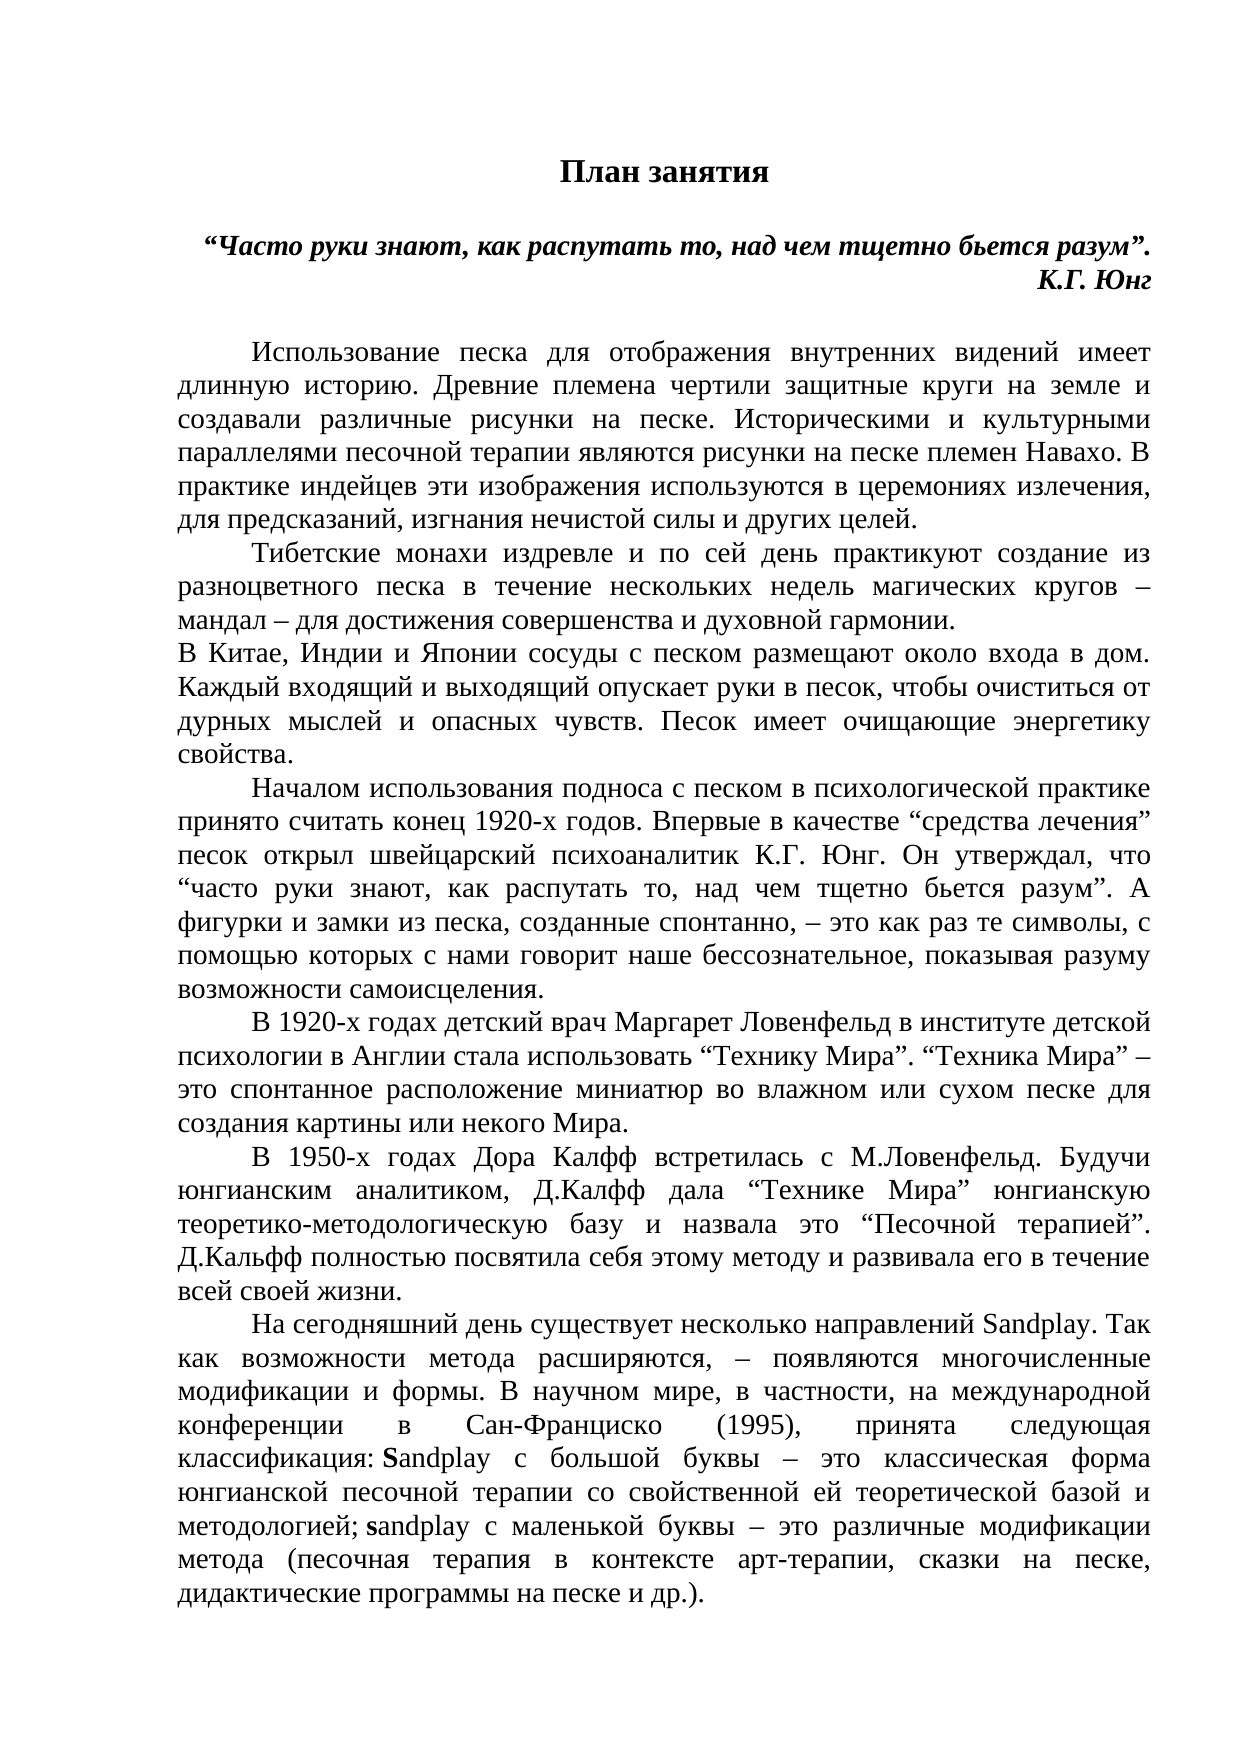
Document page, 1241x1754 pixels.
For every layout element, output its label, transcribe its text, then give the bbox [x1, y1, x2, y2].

text “Часто руки знают, как распутать то, над чем тщетно бьется разум”. К.Г. Юнг [177, 228, 1037, 295]
text Началом использования подноса с песком в психологической практике принято считать конец 1920-х годов. Впервые в качестве “средства лечения” песок открыл швейцарский психоаналитик К.Г. Юнг. Он утверждал, что “часто руки знают, как распутать то, над чем тщетно бьется разум”. А фигурки и замки из песка, созданные спонтанно, – это как раз те символы, с помощью которых с нами говорит наше бессознательное, показывая разуму возможности самоисцеления. [177, 770, 1152, 1004]
text На сегодняшний день существует несколько направлений Sandplay. Так как возможности метода расширяются, – появляются многочисленные модификации и формы. В научном мире, в частности, на международной конференции в Сан-Франциско (1995), принята следующая классификация: Sandplay с большой буквы – это классическая форма юнгианской песочной терапии со свойственной ей теоретической базой и методологией; sandplay с маленькой буквы – это различные модификации метода (песочная терапия в контексте арт-терапии, сказки на песке, дидактические программы на песке и др.). [177, 1306, 1152, 1608]
text В 1950-х годах Дора Калфф встретилась с М.Ловенфельд. Будучи юнгианским аналитиком, Д.Калфф дала “Технике Мира” юнгианскую теоретико-методологическую базу и назвала это “Песочной терапией”. Д.Кальфф полностью посвятила себя этому методу и развивала его в течение всей своей жизни. [177, 1139, 1152, 1306]
text Тибетские монахи издревле и по сей день практикуют создание из разноцветного песка в течение нескольких недель магических кругов – мандал – для достижения совершенства и духовной гармонии. [177, 535, 1152, 636]
text В 1920-х годах детский врач Маргарет Ловенфельд в институте детской психологии в Англии стала использовать “Технику Мира”. “Техника Мира” – это спонтанное расположение миниатюр во влажном или сухом песке для создания картины или некого Мира. [177, 1004, 1152, 1139]
text План занятия [177, 152, 1152, 190]
text Использование песка для отображения внутренних видений имеет длинную историю. Древние племена чертили защитные круги на земле и создавали различные рисунки на песке. Историческими и культурными параллелями песочной терапии являются рисунки на песке племен Навахо. В практике индейцев эти изображения используются в церемониях излечения, для предсказаний, изгнания нечистой силы и других целей. [177, 334, 1152, 535]
text В Китае, Индии и Японии сосуды с песком размещают около входа в дом. Каждый входящий и выходящий опускает руки в песок, чтобы очиститься от дурных мыслей и опасных чувств. Песок имеет очищающие энергетику свойства. [177, 636, 1152, 770]
